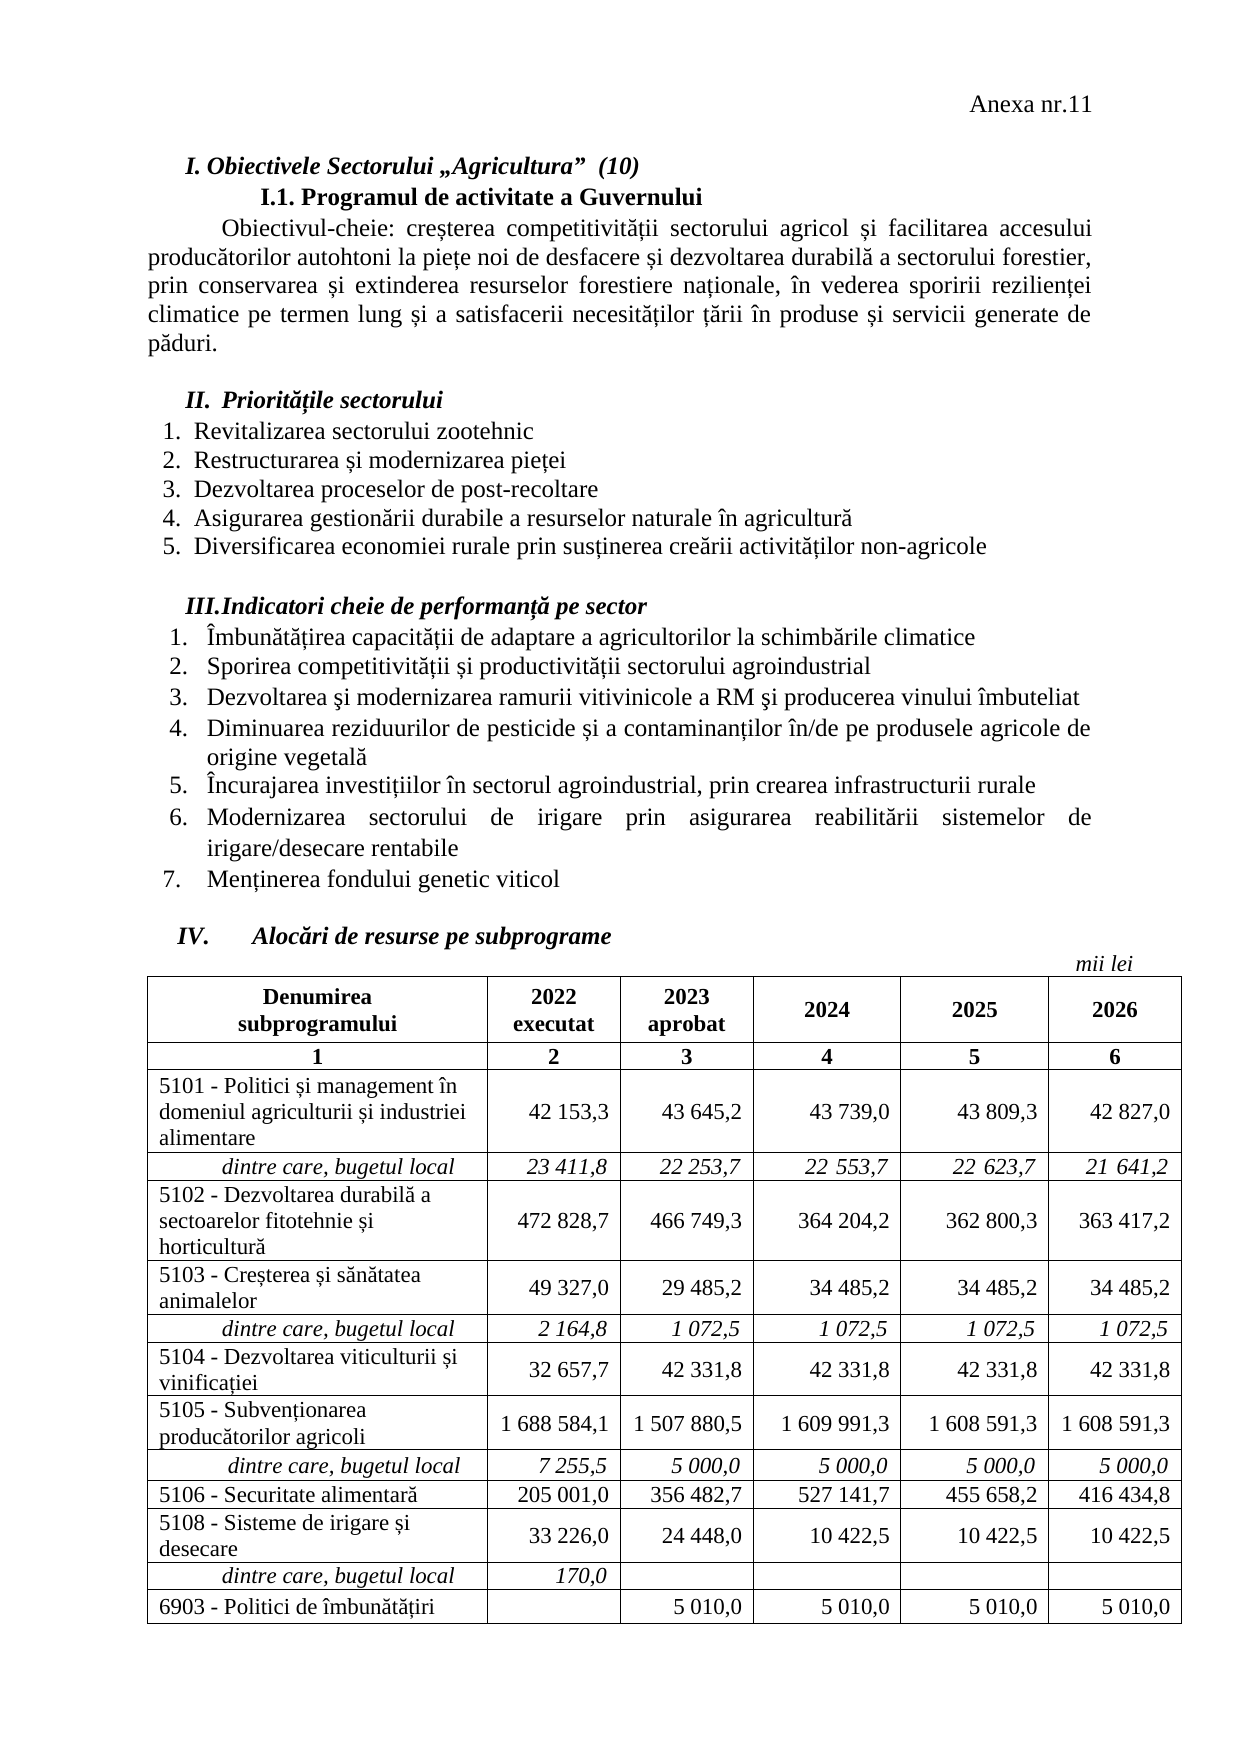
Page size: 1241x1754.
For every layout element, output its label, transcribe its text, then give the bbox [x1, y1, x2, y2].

table_cell 5 000,0 [621, 1450, 753, 1480]
table_cell 43 645,2 [621, 1070, 753, 1152]
table_cell 34 485,2 [901, 1261, 1048, 1313]
table_cell 2 [488, 1043, 620, 1069]
table_cell 42 331,8 [621, 1343, 753, 1395]
table_cell 5 010,0 [1049, 1590, 1181, 1623]
table_cell 7 255,5 [488, 1450, 620, 1480]
table_cell 5106 - Securitate alimentară [148, 1481, 487, 1508]
table_cell 1 072,5 [621, 1315, 753, 1342]
table_header 2026 [1049, 977, 1181, 1042]
table_cell 362 800,3 [901, 1181, 1048, 1260]
list Dezvoltarea şi modernizarea ramurii vitivinicole a RM şi producerea vinului îmbuteliat [169, 682, 1093, 711]
table_cell 5 000,0 [754, 1450, 900, 1480]
table_cell dintre care, bugetul local [148, 1315, 487, 1342]
table_cell [901, 1563, 1048, 1589]
table_header 2025 [901, 977, 1048, 1042]
table_cell 42 331,8 [754, 1343, 900, 1395]
list Obiectivele Sectorului „Agricultura” (10) [185, 151, 1093, 179]
table_cell 22 623,7 [901, 1153, 1048, 1179]
table_header 2024 [754, 977, 900, 1042]
text 4. Asigurarea gestionării durabile a resurselor naturale în agricultură [162, 503, 1093, 531]
table_cell 1 608 591,3 [1049, 1396, 1181, 1449]
table_cell 24 448,0 [621, 1509, 753, 1562]
table_cell 5 010,0 [754, 1590, 900, 1623]
table_cell 5101 - Politici și management în domeniul agriculturii și industriei alimentare [148, 1070, 487, 1152]
table_cell [488, 1590, 620, 1623]
text 2. Restructurarea și modernizarea pieței [162, 445, 1093, 474]
table_cell 43 739,0 [754, 1070, 900, 1152]
table_cell 5105 - Subvenționarea producătorilor agricoli [148, 1396, 487, 1449]
table_cell 466 749,3 [621, 1181, 753, 1260]
table_header Denumirea subprogramului [148, 977, 487, 1042]
table_cell 34 485,2 [754, 1261, 900, 1313]
table_cell 472 828,7 [488, 1181, 620, 1260]
list Modernizarea sectorului de irigare prin asigurarea reabilitării sistemelor de irigare/desecare rentabile [169, 802, 1093, 861]
table_cell 364 204,2 [754, 1181, 900, 1260]
table_cell dintre care, bugetul local [148, 1563, 487, 1589]
list Diminuarea reziduurilor de pesticide și a contaminanților în/de pe produsele agricole de origine vegetală [169, 713, 1093, 771]
table_cell 42 331,8 [1049, 1343, 1181, 1395]
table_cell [148, 1590, 487, 1623]
list Sporirea competitivității și productivității sectorului agroindustrial [169, 651, 1093, 680]
table_cell 29 485,2 [621, 1261, 753, 1313]
table_cell 42 331,8 [901, 1343, 1048, 1395]
table_cell 416 434,8 [1049, 1481, 1181, 1508]
list Îmbunătățirea capacității de adaptare a agricultorilor la schimbările climatice [169, 622, 1093, 651]
text I.1. Programul de activitate a Guvernului [260, 182, 1093, 211]
table_cell 3 [621, 1043, 753, 1069]
table_cell 10 422,5 [1049, 1509, 1181, 1562]
table_cell 2 164,8 [488, 1315, 620, 1342]
table_cell 23 411,8 [488, 1153, 620, 1179]
table_cell 1 609 991,3 [754, 1396, 900, 1449]
table_cell [1049, 1563, 1181, 1589]
table_cell 10 422,5 [901, 1509, 1048, 1562]
text 5. Diversificarea economiei rurale prin susținerea creării activităților non-agricole [162, 531, 1093, 560]
table_cell 34 485,2 [1049, 1261, 1181, 1313]
table_cell 10 422,5 [754, 1509, 900, 1562]
table_cell 33 226,0 [488, 1509, 620, 1562]
table_cell [754, 1563, 900, 1589]
table_cell 5 010,0 [621, 1590, 753, 1623]
text mii lei [177, 950, 1137, 976]
text 3. Dezvoltarea proceselor de post-recoltare [162, 474, 1093, 503]
table_cell 22 253,7 [621, 1153, 753, 1179]
text Anexa nr.11 [148, 89, 1093, 117]
list Prioritățile sectorului [185, 385, 1093, 414]
table_cell 5 000,0 [901, 1450, 1048, 1480]
list Alocări de resurse pe subprograme [177, 921, 1093, 950]
table_cell 5102 - Dezvoltarea durabilă a sectoarelor fitotehnie și horticultură [148, 1181, 487, 1260]
table_cell 1 072,5 [901, 1315, 1048, 1342]
table_cell 4 [754, 1043, 900, 1069]
text Obiectivul-cheie: creșterea competitivității sectorului agricol și facilitarea accesului producătorilor autohtoni la piețe noi de desfacere și dezvoltarea durabilă a sectorului forestier, prin conservarea și extinderea resurselor forestiere naționale, în vederea sporirii rezilienței climatice pe termen lung și a satisfacerii necesităților țării în produse și servicii generate de păduri. [148, 213, 1093, 357]
table_cell 5 010,0 [901, 1590, 1048, 1623]
table_cell 1 608 591,3 [901, 1396, 1048, 1449]
text 1. Revitalizarea sectorului zootehnic [162, 416, 1093, 445]
list Indicatori cheie de performanță pe sector [185, 591, 1093, 620]
table_cell 22 553,7 [754, 1153, 900, 1179]
table_cell 1 072,5 [754, 1315, 900, 1342]
table_cell 5 [901, 1043, 1048, 1069]
table_cell 1 072,5 [1049, 1315, 1181, 1342]
table_cell 5108 - Sisteme de irigare și desecare [148, 1509, 487, 1562]
table_cell 1 [148, 1043, 487, 1069]
table_cell 363 417,2 [1049, 1181, 1181, 1260]
table_cell 42 153,3 [488, 1070, 620, 1152]
table_cell 1 507 880,5 [621, 1396, 753, 1449]
table_cell 5 000,0 [1049, 1450, 1181, 1480]
table_header 2023 aprobat [621, 977, 753, 1042]
table_cell 356 482,7 [621, 1481, 753, 1508]
list Încurajarea investițiilor în sectorul agroindustrial, prin crearea infrastructurii rurale [169, 771, 1093, 799]
table_cell 1 688 584,1 [488, 1396, 620, 1449]
table_cell 455 658,2 [901, 1481, 1048, 1508]
list Menținerea fondului genetic viticol [162, 864, 1093, 892]
table_cell 205 001,0 [488, 1481, 620, 1508]
table_cell dintre care, bugetul local [148, 1153, 487, 1179]
table_cell 21 641,2 [1049, 1153, 1181, 1179]
table_cell 5104 - Dezvoltarea viticulturii și vinificației [148, 1343, 487, 1395]
table_cell dintre care, bugetul local [148, 1450, 487, 1480]
table_cell [621, 1563, 753, 1589]
table_cell 49 327,0 [488, 1261, 620, 1313]
table_header 2022 executat [488, 977, 620, 1042]
table_cell 170,0 [488, 1563, 620, 1589]
table_cell 527 141,7 [754, 1481, 900, 1508]
table_cell 5103 - Creșterea și sănătatea animalelor [148, 1261, 487, 1313]
table_cell 6 [1049, 1043, 1181, 1069]
table_cell 42 827,0 [1049, 1070, 1181, 1152]
table_cell 32 657,7 [488, 1343, 620, 1395]
table_cell 43 809,3 [901, 1070, 1048, 1152]
